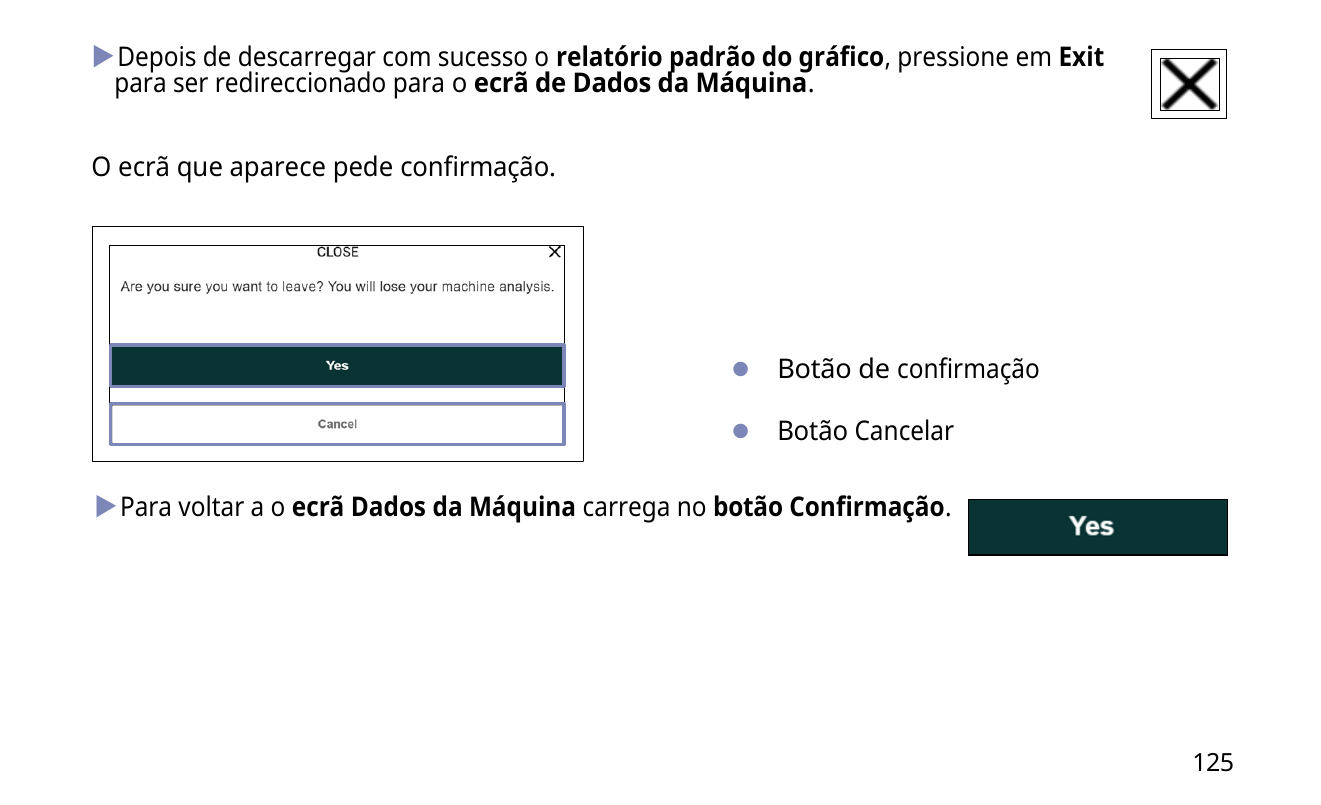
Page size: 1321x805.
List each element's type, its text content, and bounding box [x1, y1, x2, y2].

picture [112, 347, 562, 385]
list Botão de confirmação [731, 350, 1258, 387]
picture [1161, 59, 1219, 110]
picture [112, 405, 562, 443]
picture [969, 525, 1227, 554]
list Para voltar a o ecrã Dados da Máquina carrega no botão Confirmação. [94, 488, 1258, 525]
list Depois de descarregar com sucesso o relatório padrão do gráfico, pressione em Exit para ser redireccionado para o ecrã de Dados da Máquina. [91, 45, 1133, 100]
text O ecrã que aparece pede confirmação. [91, 148, 1258, 185]
picture [110, 246, 564, 343]
picture [110, 388, 564, 402]
list Botão Cancelar [731, 411, 1258, 448]
